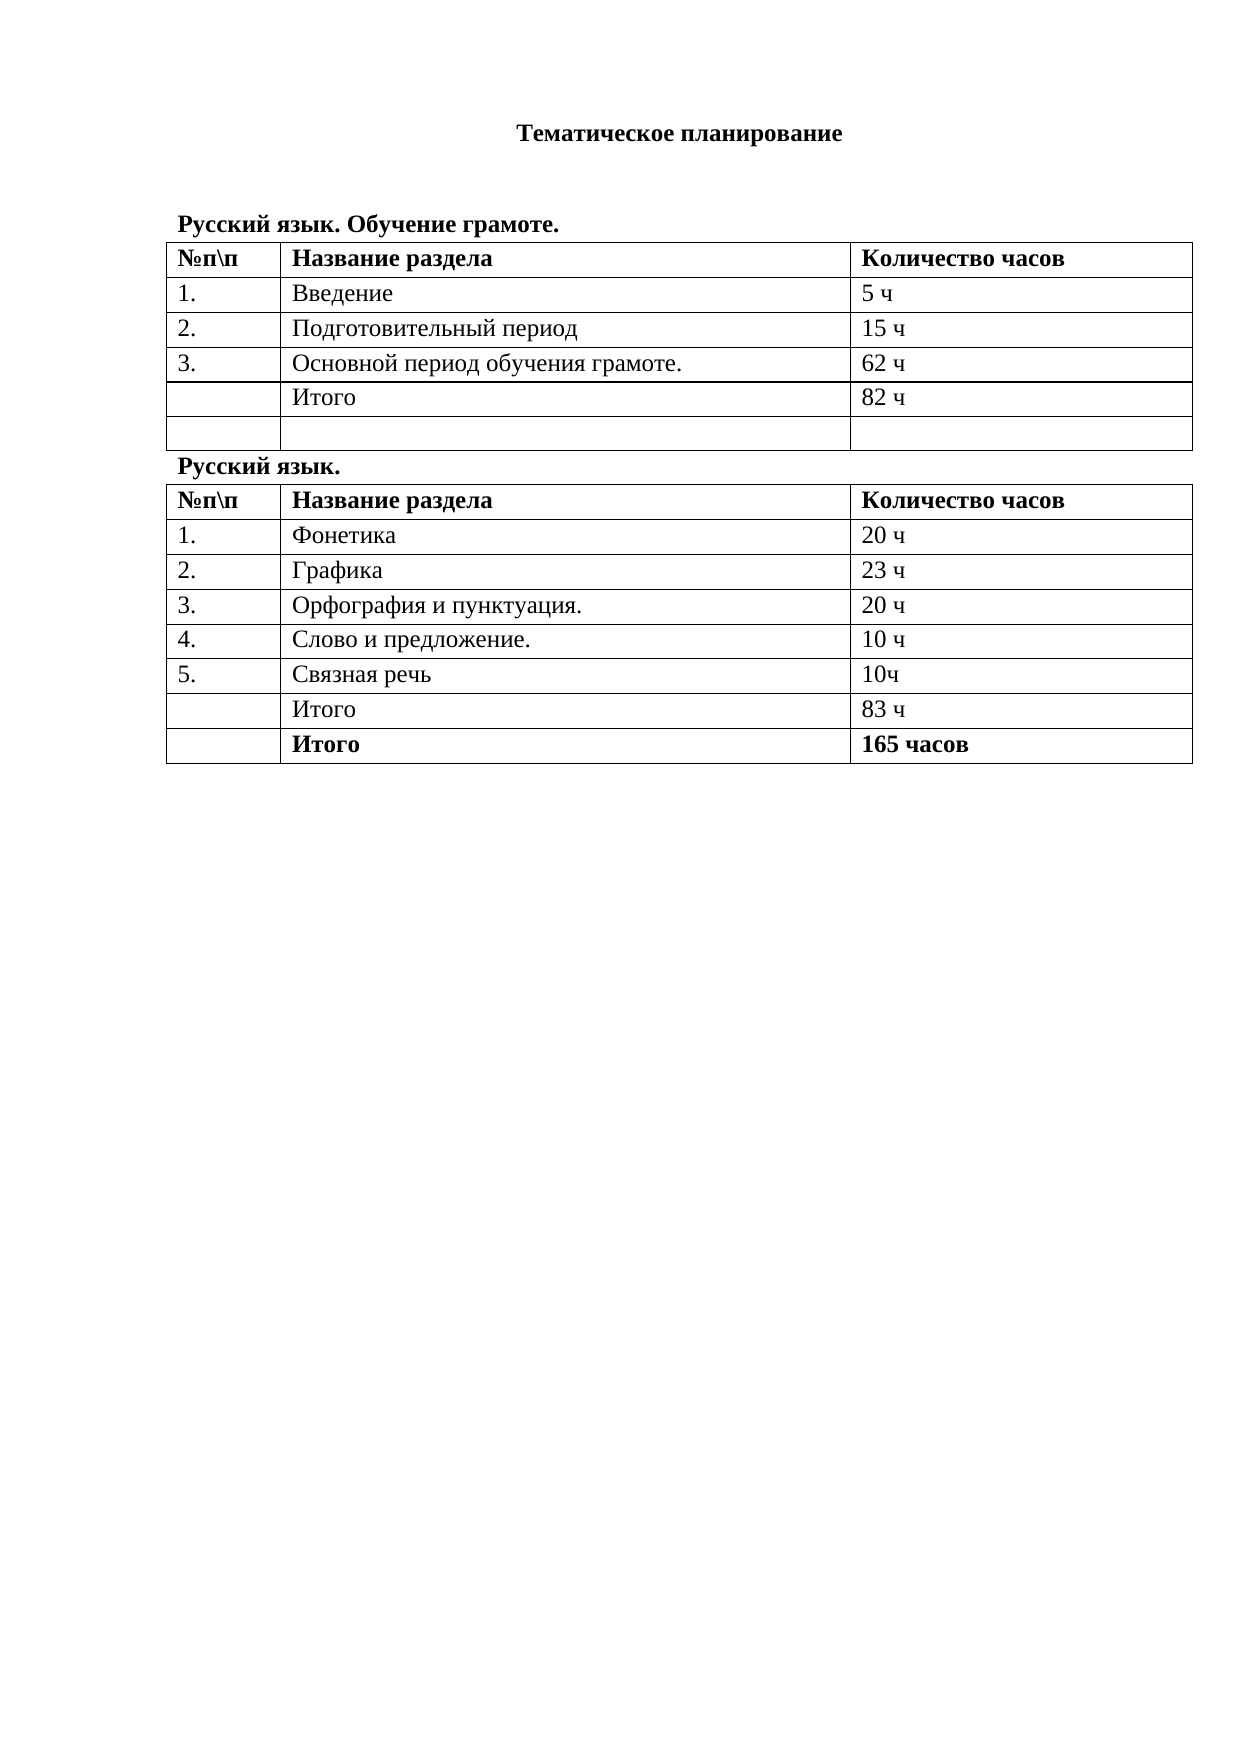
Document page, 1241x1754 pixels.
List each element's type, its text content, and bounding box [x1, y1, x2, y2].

table_cell [167, 729, 280, 763]
table_cell 165 часов [851, 729, 1192, 763]
table_cell 1. [167, 520, 280, 554]
table_cell 82 ч [851, 383, 1192, 416]
table_cell Итого [281, 694, 850, 728]
table_cell 62 ч [851, 348, 1192, 381]
table_cell Итого [281, 383, 850, 416]
table_cell Связная речь [281, 659, 850, 693]
text Тематическое планирование [177, 118, 1181, 147]
table_header Название раздела [281, 243, 850, 277]
table_cell [167, 417, 280, 450]
table_cell 20 ч [851, 590, 1192, 623]
table_cell Итого [281, 729, 850, 763]
table_cell 3. [167, 590, 280, 623]
table_header Количество часов [851, 243, 1192, 277]
text Русский язык. [177, 451, 1181, 480]
table_cell Основной период обучения грамоте. [281, 348, 850, 381]
table_cell 2. [167, 313, 280, 347]
table_cell 83 ч [851, 694, 1192, 728]
table_header Название раздела [281, 485, 850, 519]
table_cell 10 ч [851, 625, 1192, 658]
table_cell 23 ч [851, 555, 1192, 589]
table_cell [167, 694, 280, 728]
table_header Количество часов [851, 485, 1192, 519]
table_cell Подготовительный период [281, 313, 850, 347]
table_cell 4. [167, 625, 280, 658]
text Русский язык. Обучение грамоте. [177, 209, 1181, 238]
table_cell 10ч [851, 659, 1192, 693]
table_cell 1. [167, 278, 280, 312]
table_cell Графика [281, 555, 850, 589]
table_cell [281, 417, 850, 450]
table_cell Орфография и пунктуация. [281, 590, 850, 623]
table_header №п\п [167, 243, 280, 277]
table_cell Введение [281, 278, 850, 312]
table_cell Фонетика [281, 520, 850, 554]
table_cell 5. [167, 659, 280, 693]
table_cell 5 ч [851, 278, 1192, 312]
table_cell 15 ч [851, 313, 1192, 347]
table_cell 3. [167, 348, 280, 381]
table_cell Слово и предложение. [281, 625, 850, 658]
table_header №п\п [167, 485, 280, 519]
table_cell 20 ч [851, 520, 1192, 554]
table_cell [851, 417, 1192, 450]
table_cell [167, 383, 280, 416]
table_cell 2. [167, 555, 280, 589]
